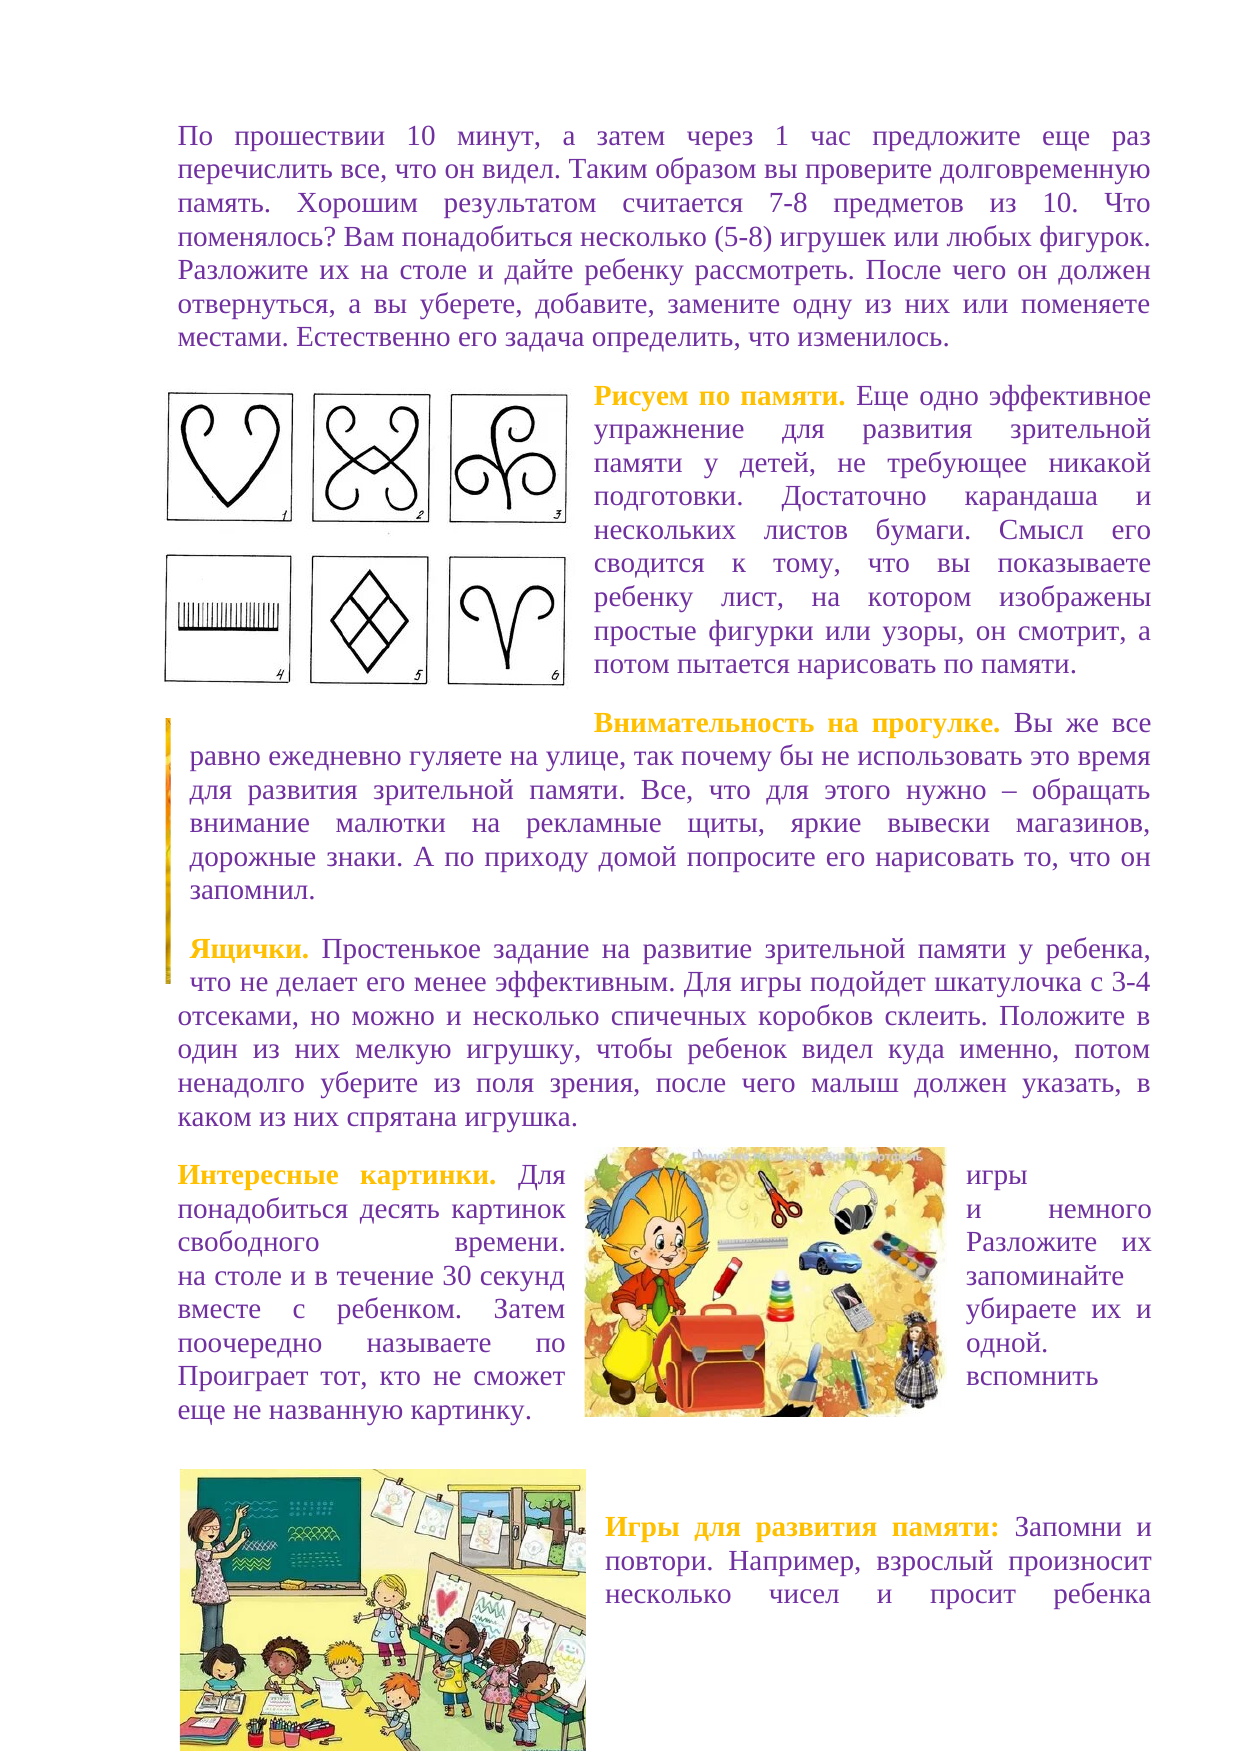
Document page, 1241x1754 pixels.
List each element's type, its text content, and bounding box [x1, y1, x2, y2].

text Ящички. Простенькое задание на развитие зрительной памяти у ребенка, что не делает его менее эффективным. Для игры подойдет шкатулочка с 3-4 отсеками, но можно и несколько спичечных коробков склеить. Положите в один из них мелкую игрушку, чтобы ребенок видел куда именно, потом ненадолго уберите из поля зрения, после чего малыш должен указать, в каком из них спрятана игрушка. [177, 931, 1152, 1132]
picture [584, 1147, 947, 1417]
text Внимательность на прогулке. Вы же все равно ежедневно гуляете на улице, так почему бы не использовать это время для развития зрительной памяти. Все, что для этого нужно – обращать внимание малютки на рекламные щиты, яркие вывески магазинов, дорожные знаки. А по приходу домой попросите его нарисовать то, что он запомнил. [177, 705, 1152, 906]
picture [165, 718, 171, 984]
picture [179, 1469, 586, 1751]
picture [156, 380, 575, 690]
